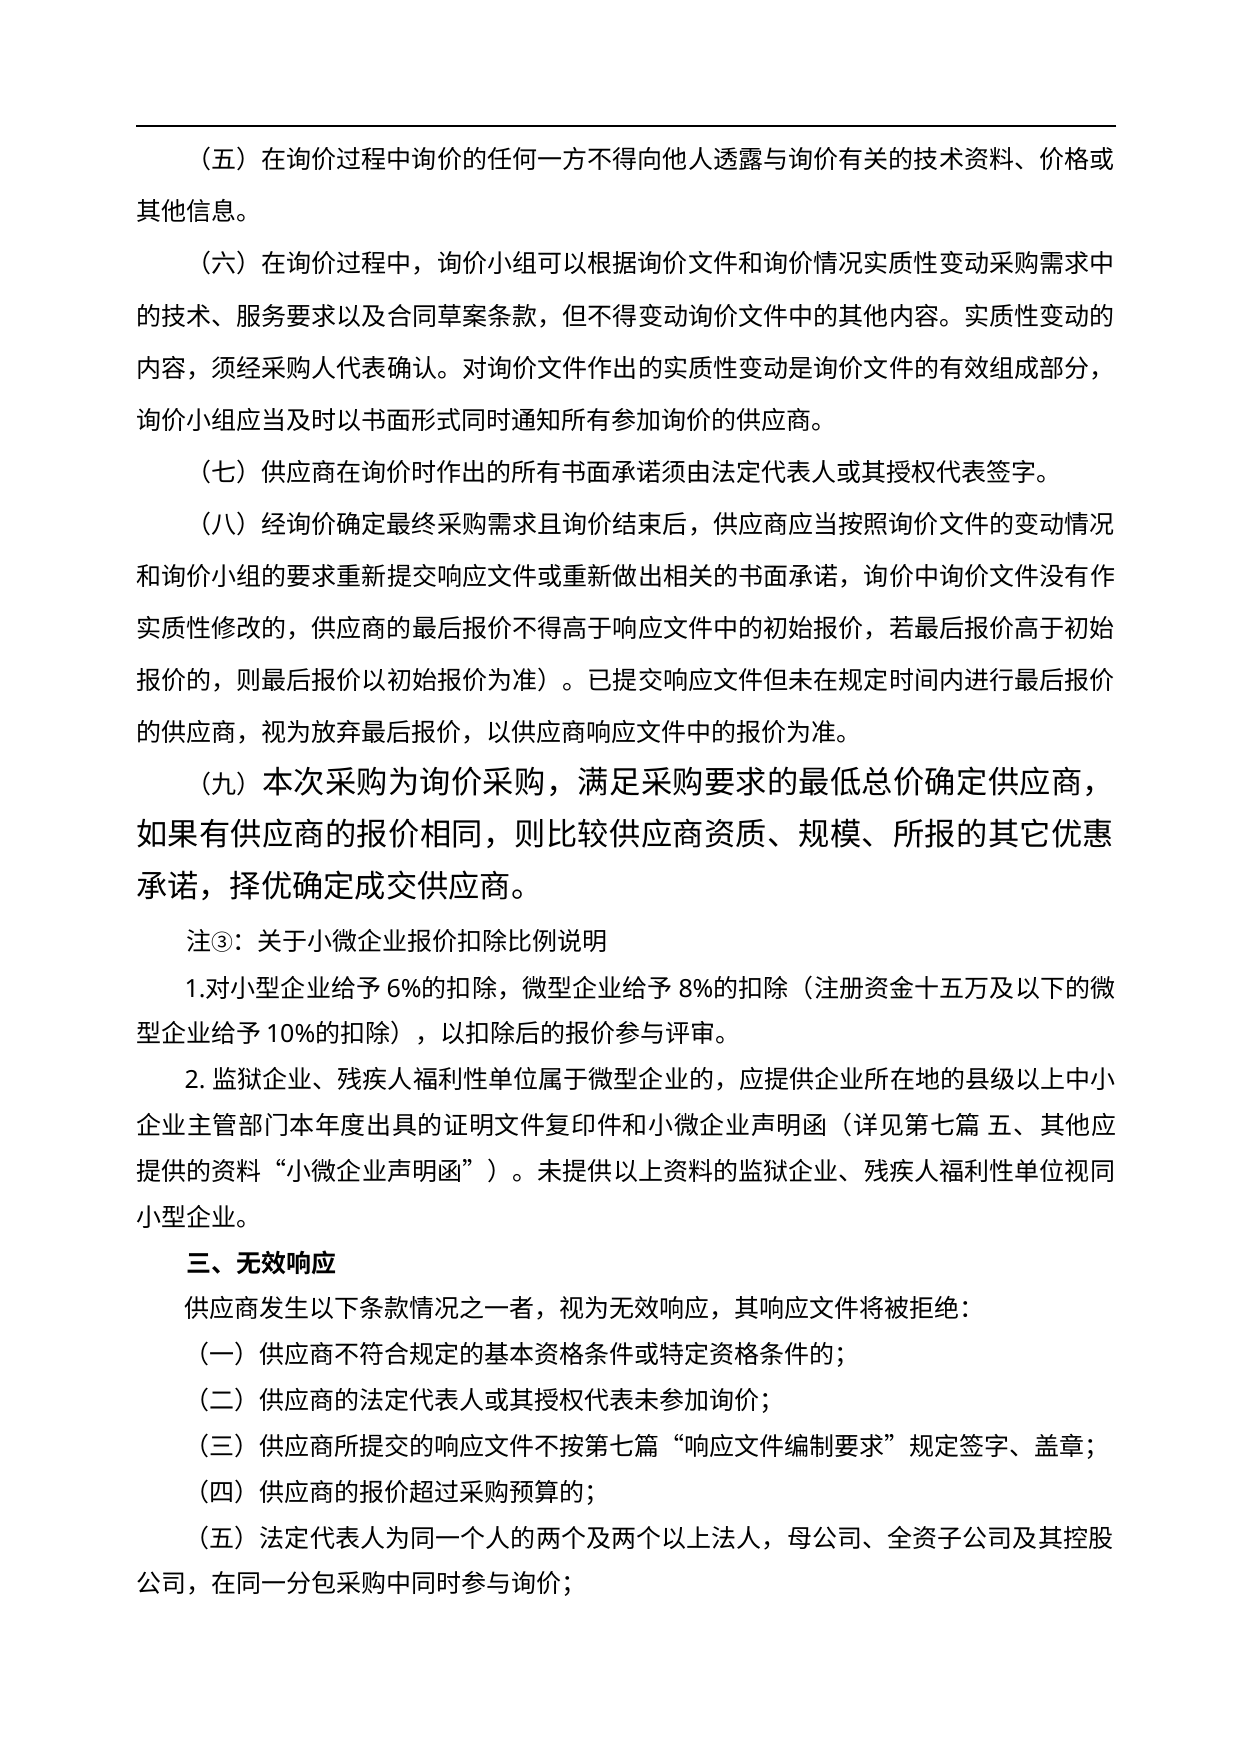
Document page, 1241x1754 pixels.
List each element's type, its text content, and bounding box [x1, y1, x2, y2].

text 1.对小型企业给予6%的扣除，微型企业给予8%的扣除（注册资金十五万及以下的微型企业给予10%的扣除），以扣除后的报价参与评审。 [136, 960, 1116, 1052]
text （五）在询价过程中询价的任何一方不得向他人透露与询价有关的技术资料、价格或其他信息。 [136, 127, 1116, 231]
text （一）供应商不符合规定的基本资格条件或特定资格条件的； [136, 1327, 1116, 1373]
text （六）在询价过程中，询价小组可以根据询价文件和询价情况实质性变动采购需求中的技术、服务要求以及合同草案条款，但不得变动询价文件中的其他内容。实质性变动的内容，须经采购人代表确认。对询价文件作出的实质性变动是询价文件的有效组成部分，询价小组应当及时以书面形式同时通知所有参加询价的供应商。 [136, 231, 1116, 439]
subtitle 三、无效响应 [136, 1235, 1116, 1281]
text （五）法定代表人为同一个人的两个及两个以上法人，母公司、全资子公司及其控股公司，在同一分包采购中同时参与询价； [136, 1510, 1116, 1602]
text 2. 监狱企业、残疾人福利性单位属于微型企业的，应提供企业所在地的县级以上中小企业主管部门本年度出具的证明文件复印件和小微企业声明函（详见第七篇 五、其他应提供的资料“小微企业声明函”）。未提供以上资料的监狱企业、残疾人福利性单位视同小型企业。 [136, 1052, 1116, 1235]
text （二）供应商的法定代表人或其授权代表未参加询价； [136, 1373, 1116, 1419]
text 注③：关于小微企业报价扣除比例说明 [136, 908, 1116, 960]
text 供应商发生以下条款情况之一者，视为无效响应，其响应文件将被拒绝： [136, 1281, 1116, 1327]
text （七）供应商在询价时作出的所有书面承诺须由法定代表人或其授权代表签字。 [136, 439, 1116, 492]
text （三）供应商所提交的响应文件不按第七篇“响应文件编制要求”规定签字、盖章； [136, 1419, 1116, 1464]
text （八）经询价确定最终采购需求且询价结束后，供应商应当按照询价文件的变动情况和询价小组的要求重新提交响应文件或重新做出相关的书面承诺，询价中询价文件没有作实质性修改的，供应商的最后报价不得高于响应文件中的初始报价，若最后报价高于初始报价的，则最后报价以初始报价为准）。已提交响应文件但未在规定时间内进行最后报价的供应商，视为放弃最后报价，以供应商响应文件中的报价为准。 [136, 492, 1116, 752]
text （九）本次采购为询价采购，满足采购要求的最低总价确定供应商，如果有供应商的报价相同，则比较供应商资质、规模、所报的其它优惠承诺，择优确定成交供应商。 [136, 752, 1116, 908]
text （四）供应商的报价超过采购预算的； [136, 1464, 1116, 1510]
